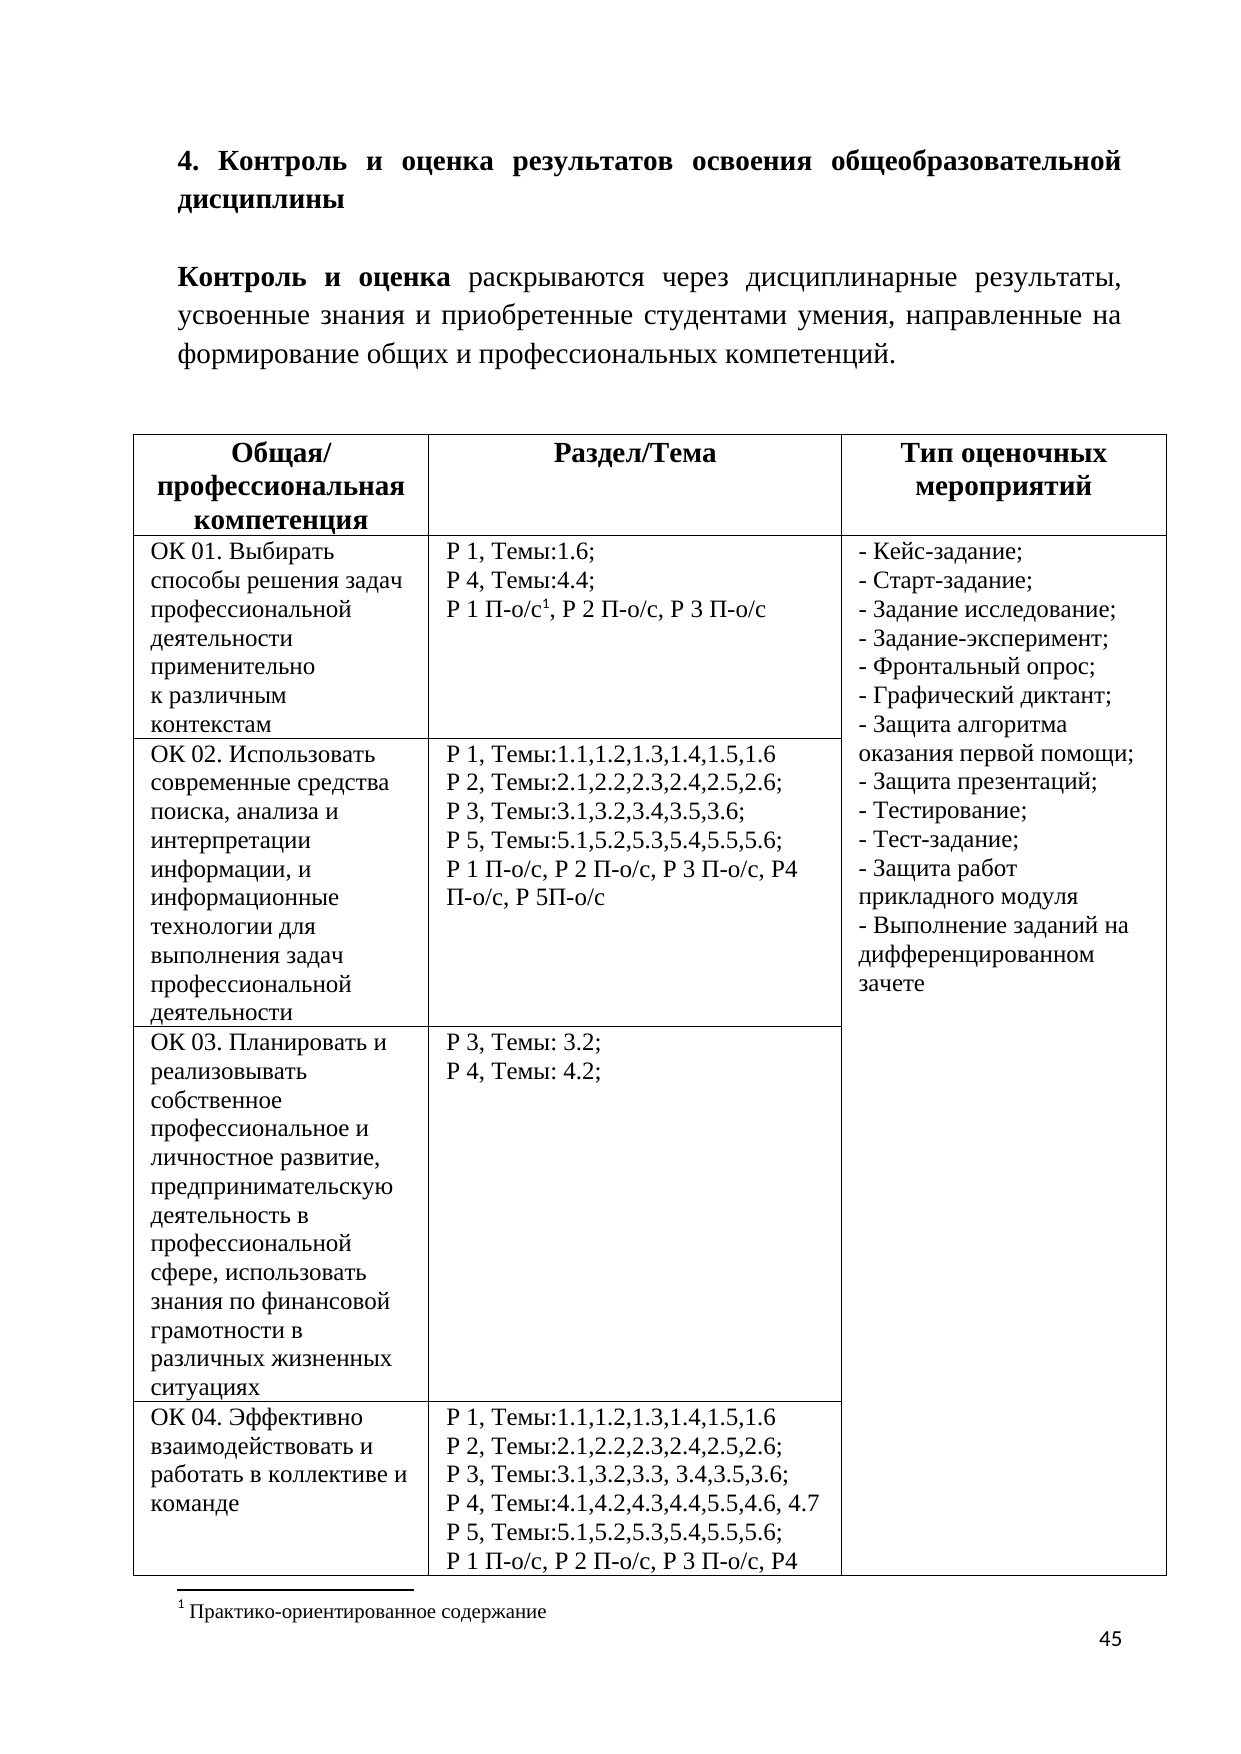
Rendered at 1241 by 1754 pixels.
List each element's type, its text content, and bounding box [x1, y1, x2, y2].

table_cell Р 1, Темы:1.6; Р 4, Темы:4.4; Р 1 П-о/c, Р 2 П-о/c, Р 3 П-о/c [429, 536, 841, 738]
table_header Раздел/Тема [429, 435, 841, 535]
table_header Тип оценочных мероприятий [842, 435, 1166, 535]
subtitle 4. Контроль и оценка результатов освоения общеобразовательной дисциплины [177, 143, 1122, 215]
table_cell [134, 1402, 428, 1574]
table_cell Р 3, Темы: 3.2; Р 4, Темы: 4.2; [429, 1027, 841, 1401]
table_header Общая/профессиональная компетенция [134, 435, 428, 535]
table_cell ОК 02. Использовать современные средства поиска, анализа и интерпретации информации, и информационные технологии для выполнения задач профессиональной деятельности [134, 739, 428, 1026]
text Контроль и оценка раскрываются через дисциплинарные результаты, усвоенные знания и приобретенные студентами умения, направленные на формирование общих и профессиональных компетенций. [177, 259, 1122, 369]
table_cell ОК 01. Выбирать способы решения задач профессиональной деятельности применительно к различным контекстам [134, 536, 428, 738]
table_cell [429, 1402, 841, 1574]
table_cell - Кейс-задание; - Старт-задание; - Задание исследование; - Задание-эксперимент; - Фронтальный опрос; - Графический диктант; - Защита алгоритма оказания первой помощи; - Защита презентаций; - Тестирование; - Тест-задание; - Защита работ прикладного модуля - Выполнение заданий на дифференцированном зачете [842, 536, 1166, 1574]
table_cell ОК 03. Планировать и реализовывать собственное профессиональное и личностное развитие, предпринимательскую деятельность в профессиональной сфере, использовать знания по финансовой грамотности в различных жизненных ситуациях [134, 1027, 428, 1401]
table_cell Р 1, Темы:1.1,1.2,1.3,1.4,1.5,1.6 Р 2, Темы:2.1,2.2,2.3,2.4,2.5,2.6; Р 3, Темы:3.1,3.2,3.4,3.5,3.6; Р 5, Темы:5.1,5.2,5.3,5.4,5.5,5.6; Р 1 П-о/c, Р 2 П-о/c, Р 3 П-о/c, Р4 П-о/с, Р 5П-о/с [429, 739, 841, 1026]
